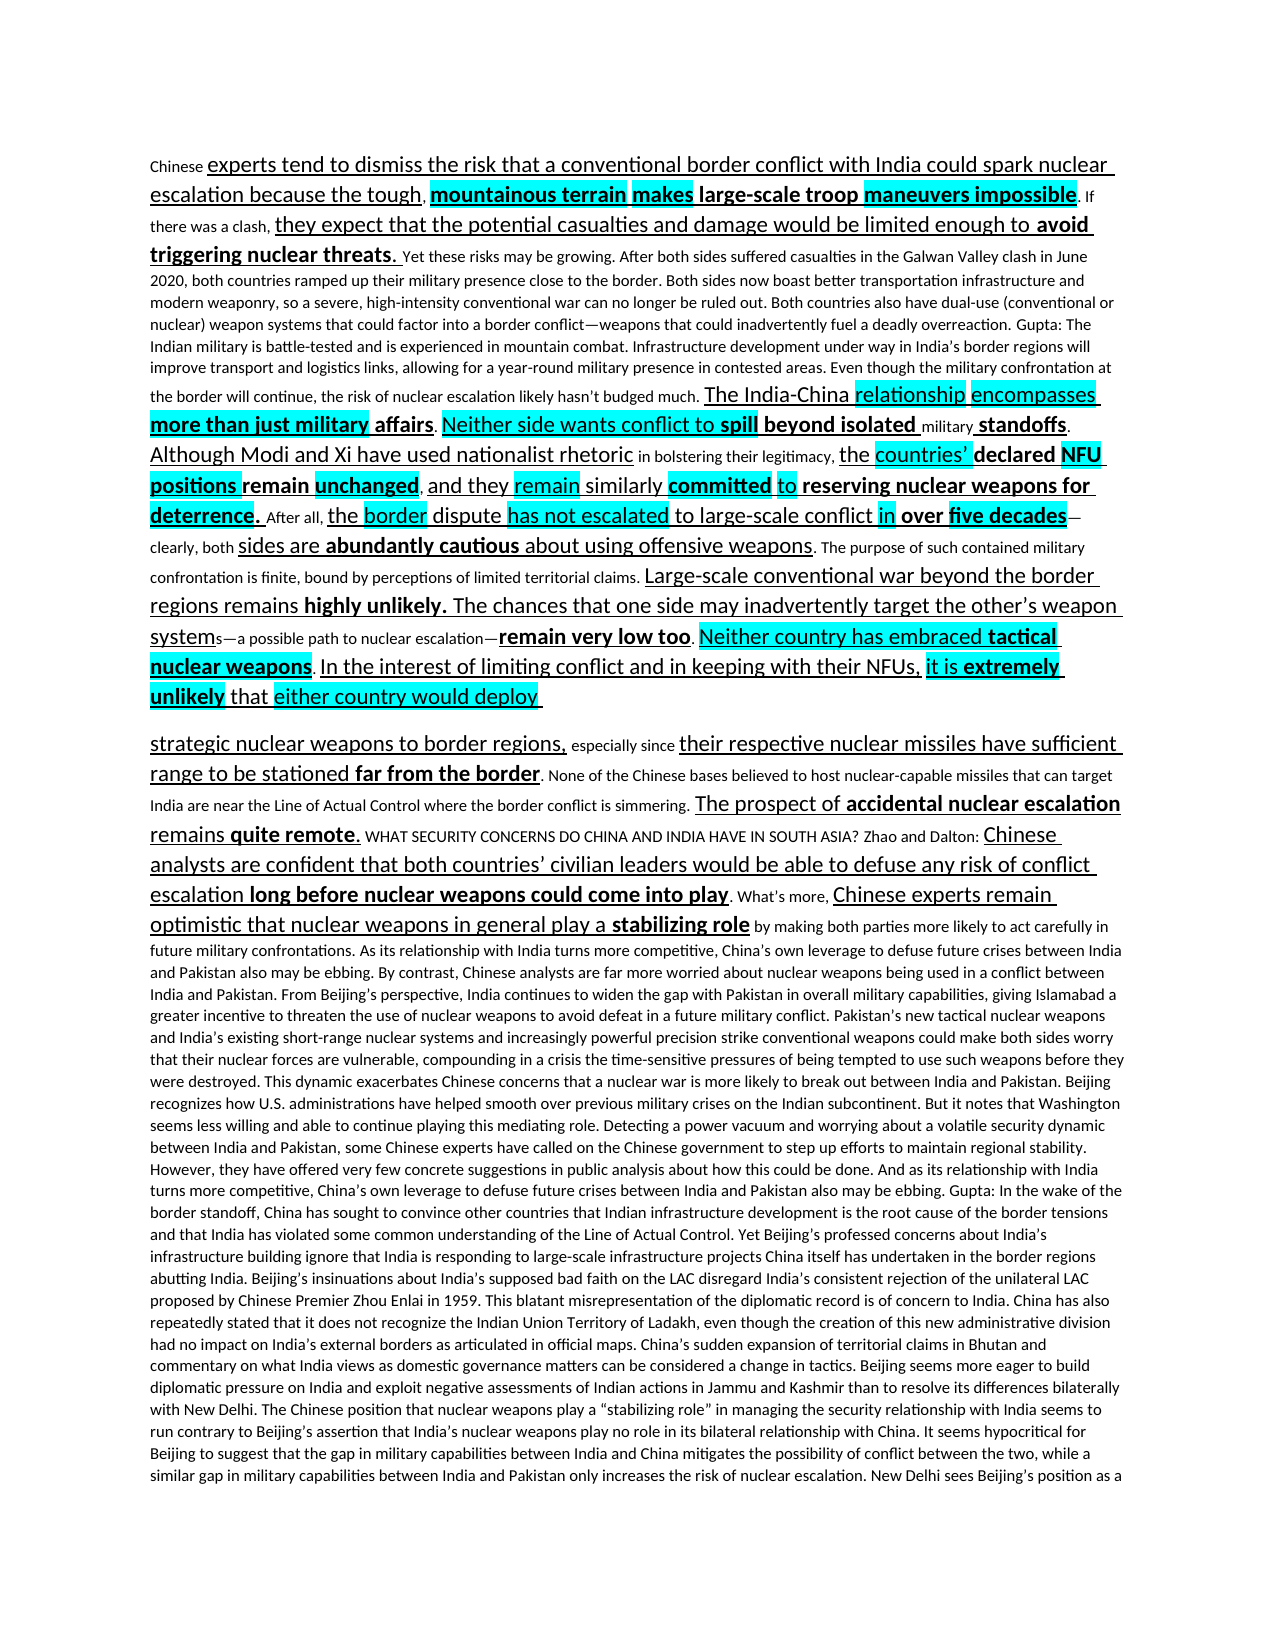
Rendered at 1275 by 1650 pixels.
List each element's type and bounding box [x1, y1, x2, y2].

text [150, 729, 1125, 1485]
text [150, 150, 1125, 710]
